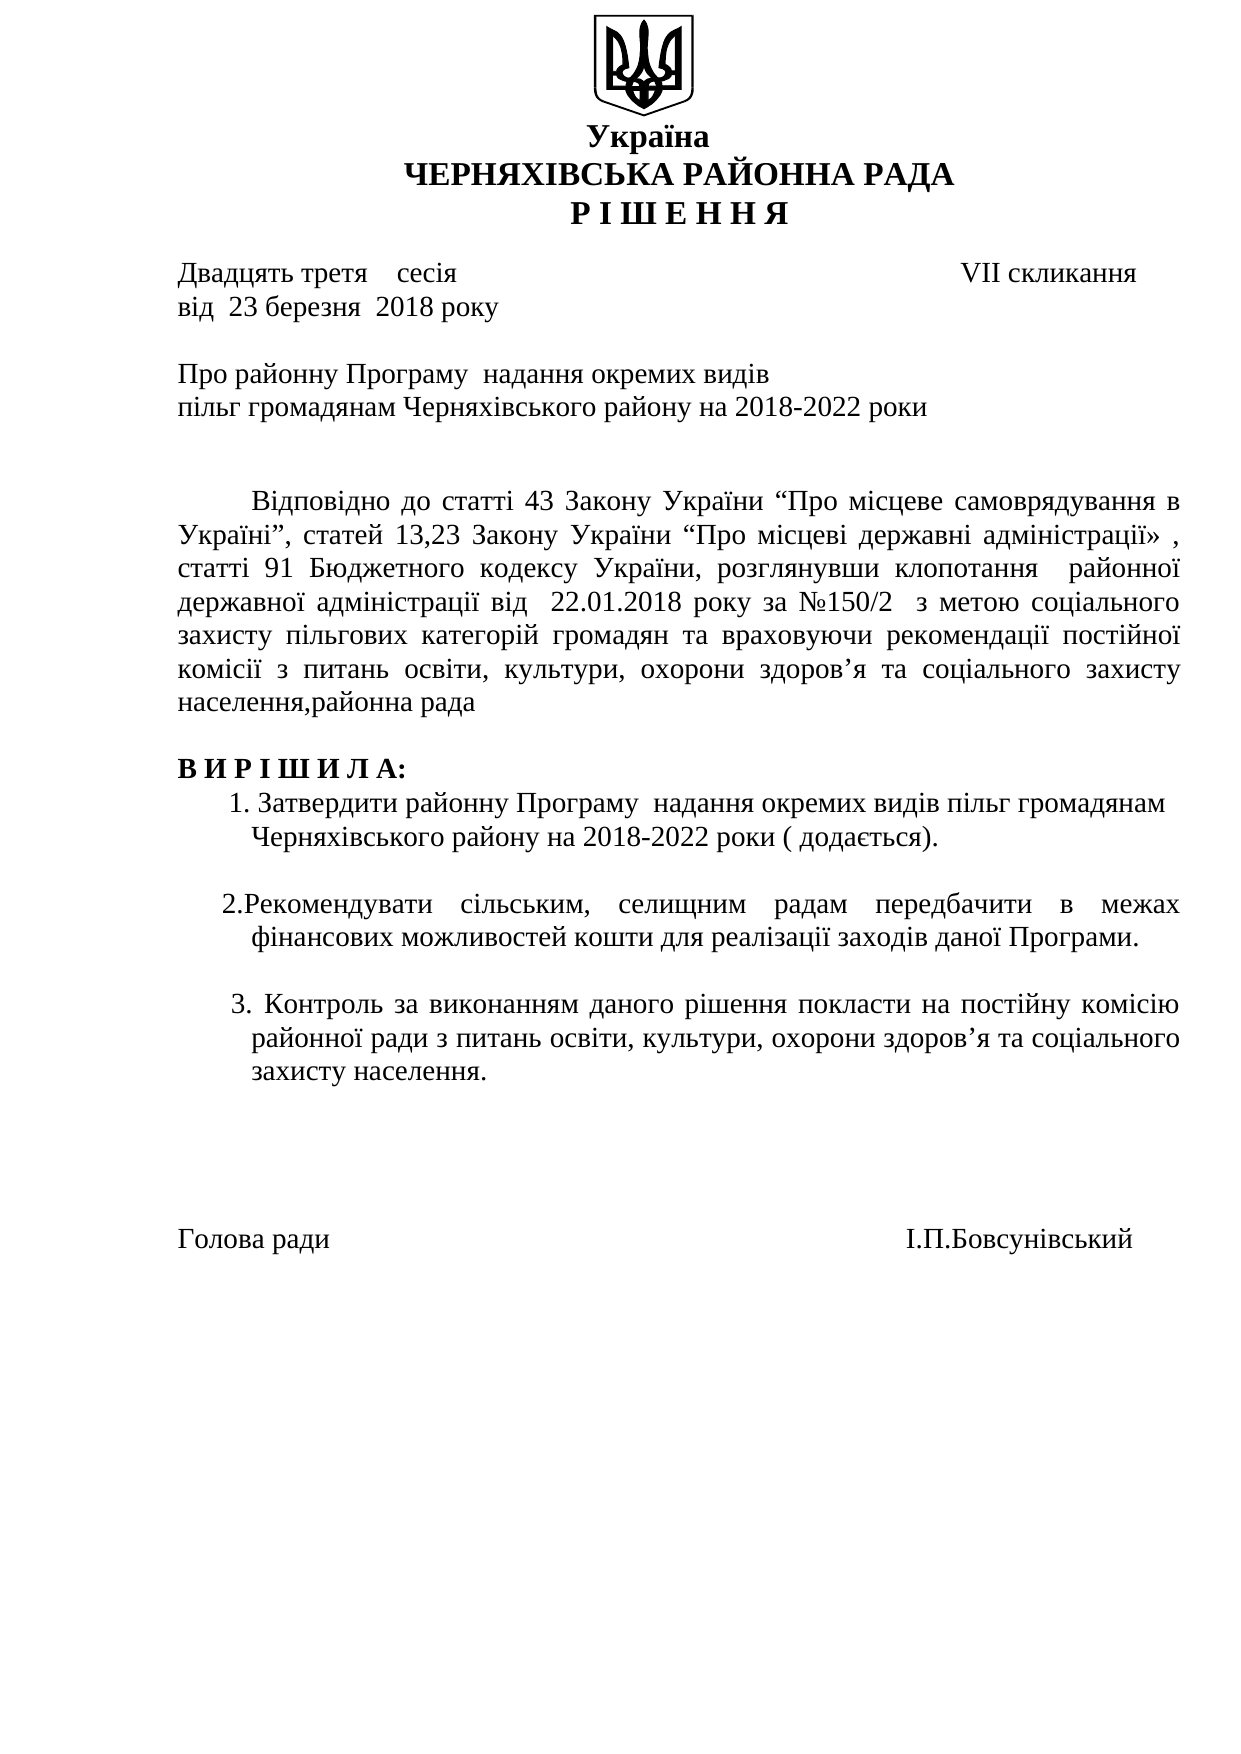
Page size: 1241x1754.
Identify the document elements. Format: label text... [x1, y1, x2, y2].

text Відповідно до статті 43 Закону України “Про місцеве самоврядування в Україні”, статей 13,23 Закону України “Про місцеві державні адміністрації» , статті 91 Бюджетного кодексу України, розглянувши клопотання районної державної адміністрації від 22.01.2018 року за №150/2 з метою соціального захисту пільгових категорій громадян та враховуючи рекомендації постійної комісії з питань освіти, культури, охорони здоров’я та соціального захисту населення,районна рада [177, 483, 1181, 718]
text 2.Рекомендувати сільським, селищним радам передбачити в межах фінансових можливостей кошти для реалізації заходів даної Програми. [222, 886, 1181, 953]
text Голова ради І.П.Бовсунівський [177, 1221, 1181, 1255]
text від 23 березня 2018 року [177, 289, 1181, 322]
text Двадцять третя сесія VIІ скликання [177, 255, 1181, 289]
text 3. Контроль за виконанням даного рішення покласти на постійну комісію районної ради з питань освіти, культури, охорони здоров’я та соціального захисту населення. [177, 986, 1181, 1087]
text 1. Затвердити районну Програму надання окремих видів пільг громадянам Черняхівського району на 2018-2022 роки ( додається). [177, 785, 1181, 852]
text Р І Ш Е Н Н Я [177, 193, 1181, 231]
text ЧЕРНЯХІВСЬКА РАЙОННА РАДА [177, 155, 1181, 193]
text В И Р І Ш И Л А: [177, 752, 1181, 785]
text пільг громадянам Черняхівського району на 2018-2022 роки [177, 389, 1181, 423]
text Україна [177, 116, 1181, 155]
text Про районну Програму надання окремих видів [177, 356, 1181, 389]
